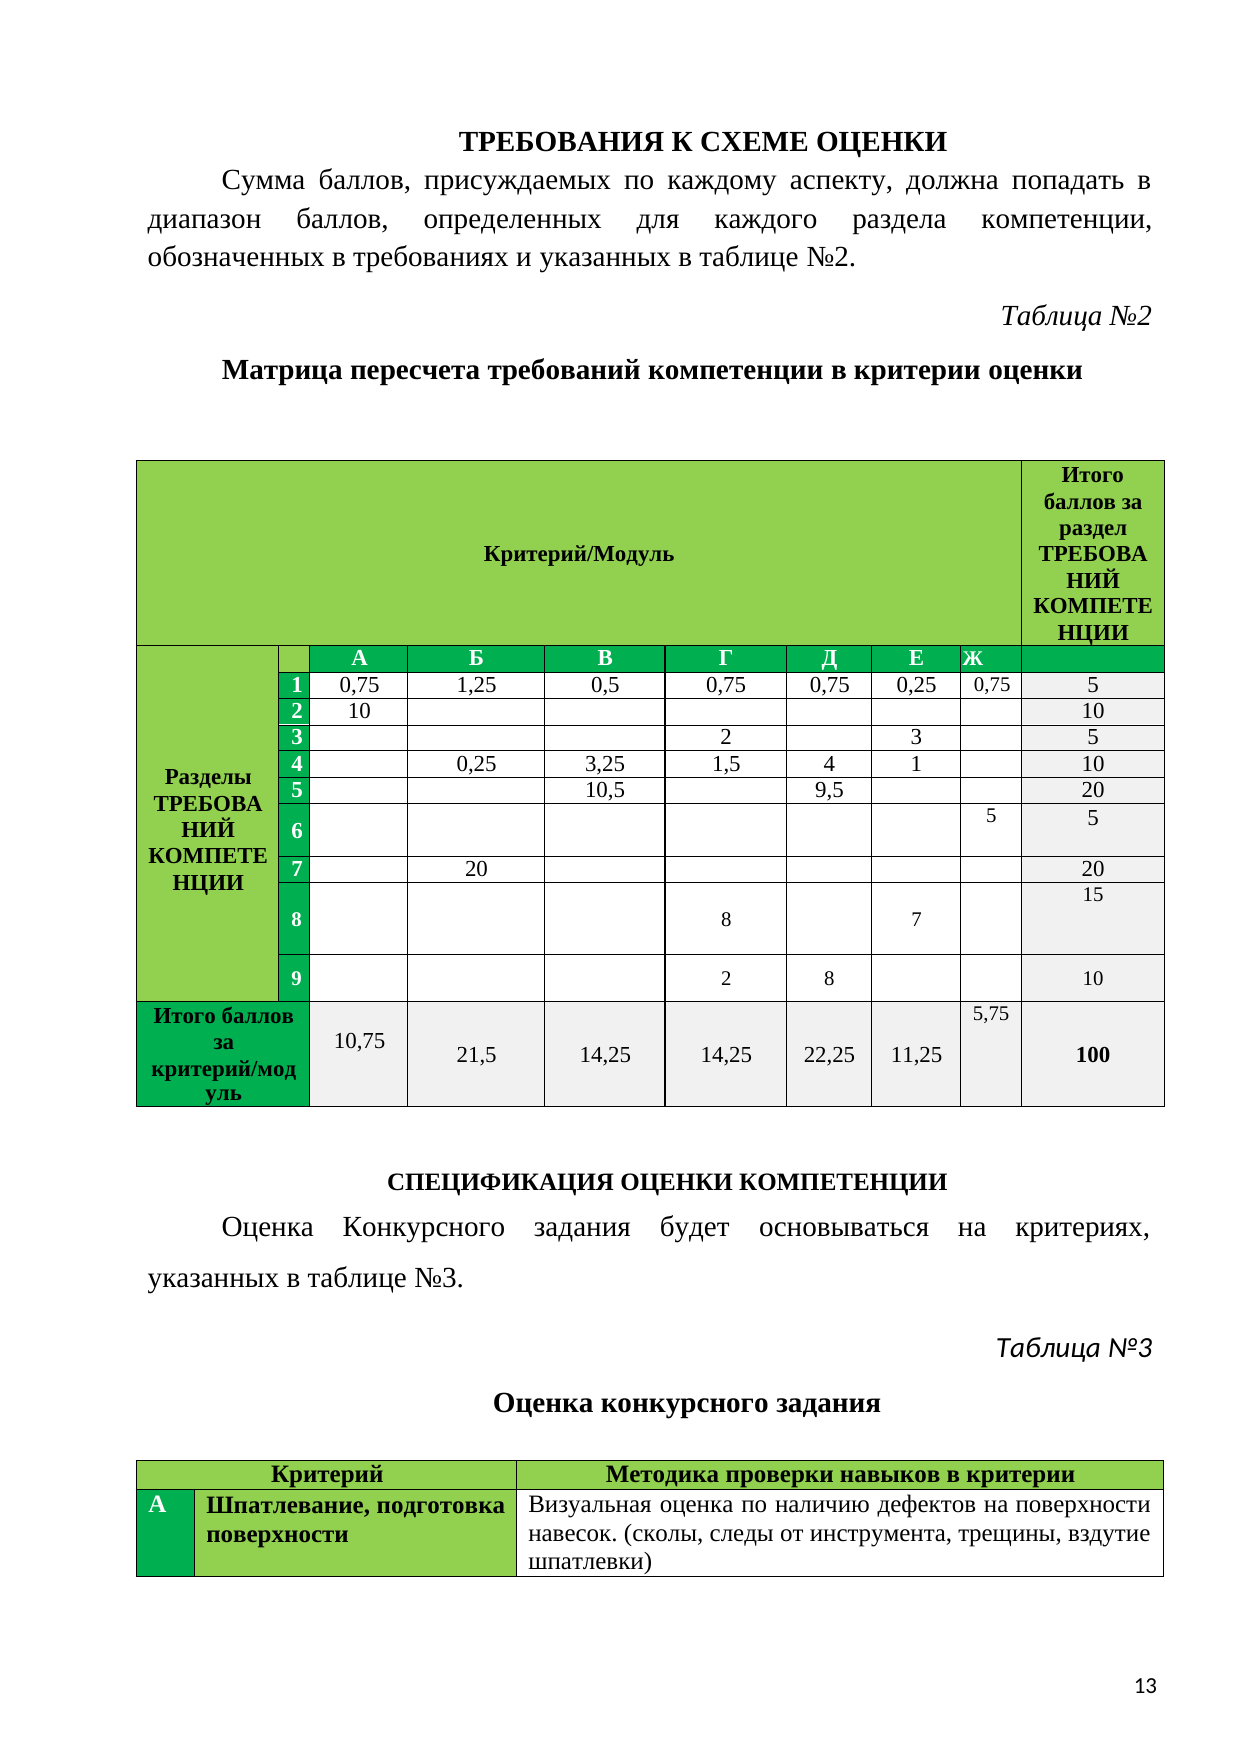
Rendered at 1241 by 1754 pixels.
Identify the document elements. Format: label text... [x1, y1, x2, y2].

table_cell 5 [1022, 726, 1164, 750]
text Оценка конкурсного задания [493, 1385, 1184, 1419]
table_cell 20 [1022, 778, 1164, 803]
table_cell Шпатлевание, подготовка поверхности [195, 1490, 516, 1576]
table_cell 0,25 [408, 751, 544, 777]
table_cell Д [787, 646, 871, 672]
table_cell 5 [279, 778, 309, 803]
text Сумма баллов, присуждаемых по каждому аспекту, должна попадать в диапазон баллов, определенных для каждого раздела компетенции, обозначенных в требованиях и указанных в таблице №2. [147, 162, 1153, 273]
table_cell [545, 857, 664, 882]
table_cell 1 [872, 751, 960, 777]
table_cell [310, 778, 407, 803]
table_cell 0,75 [310, 673, 407, 698]
table_cell [408, 726, 544, 750]
table_cell [1022, 646, 1164, 672]
table_cell Ж [961, 646, 1021, 672]
table_cell 10 [310, 699, 407, 724]
text Таблица №3 [123, 1332, 1152, 1364]
table_cell [408, 804, 544, 856]
table_cell 0,25 [872, 673, 960, 698]
table_cell [961, 726, 1021, 750]
text Матрица пересчета требований компетенции в критерии оценки [222, 352, 1184, 386]
table_cell [787, 804, 871, 856]
table_header Критерий [137, 1461, 516, 1489]
table_cell 2 [279, 699, 309, 724]
table_cell 0,75 [961, 673, 1021, 698]
table_cell [408, 699, 544, 724]
table_cell 4 [787, 751, 871, 777]
table_cell 14,25 [666, 1002, 786, 1106]
table_cell [279, 646, 309, 672]
table_header Методика проверки навыков в критерии [517, 1461, 1163, 1489]
table_header Итого баллов за раздел ТРЕБОВА НИЙ КОМПЕТЕ НЦИИ [1022, 461, 1164, 645]
table_cell 6 [279, 804, 309, 856]
table_cell 10,5 [545, 778, 664, 803]
table_cell [310, 857, 407, 882]
table_cell [545, 883, 664, 954]
table_cell Итого баллов за критерий/мод уль [137, 1002, 309, 1106]
table_cell [666, 699, 786, 724]
table_cell [545, 955, 664, 1001]
table_cell [961, 751, 1021, 777]
table_cell Е [872, 646, 960, 672]
table_cell 8 [787, 955, 871, 1001]
table_cell 3 [872, 726, 960, 750]
table_cell [872, 699, 960, 724]
table_cell [787, 699, 871, 724]
table_cell 14,25 [545, 1002, 664, 1106]
table_cell 7 [279, 857, 309, 882]
table_cell 0,75 [666, 673, 786, 698]
table_cell [310, 955, 407, 1001]
table_cell 8 [666, 883, 786, 954]
table_cell 10 [1022, 955, 1164, 1001]
table_cell [787, 857, 871, 882]
table_cell 7 [872, 883, 960, 954]
table_cell [408, 883, 544, 954]
table_cell А [137, 1490, 194, 1576]
table_cell [961, 778, 1021, 803]
list СПЕЦИФИКАЦИЯ ОЦЕНКИ КОМПЕТЕНЦИИ [106, 1167, 1184, 1196]
table_cell 3 [279, 726, 309, 750]
table_cell [961, 955, 1021, 1001]
table_cell 2 [666, 726, 786, 750]
table_cell 5 [1022, 804, 1164, 856]
table_cell Г [666, 646, 786, 672]
table_cell 0,5 [545, 673, 664, 698]
table_cell [545, 804, 664, 856]
table_cell [666, 778, 786, 803]
table_cell [408, 955, 544, 1001]
table_cell [872, 804, 960, 856]
table_cell 11,25 [872, 1002, 960, 1106]
table_cell В [545, 646, 664, 672]
table_cell 22,25 [787, 1002, 871, 1106]
table_cell 5 [961, 804, 1021, 856]
table_cell Разделы ТРЕБОВА НИЙ КОМПЕТЕ НЦИИ [137, 646, 278, 1001]
table_cell [310, 751, 407, 777]
subtitle ТРЕБОВАНИЯ К СХЕМЕ ОЦЕНКИ [177, 124, 1184, 158]
table_cell 20 [408, 857, 544, 882]
table_cell [545, 726, 664, 750]
text Оценка Конкурсного задания будет основываться на критериях, указанных в таблице №3. [147, 1209, 1151, 1294]
table_cell 100 [1022, 1002, 1164, 1106]
table_cell 20 [1022, 857, 1164, 882]
table_cell [872, 857, 960, 882]
table_cell 8 [279, 883, 309, 954]
table_cell [310, 883, 407, 954]
table_cell 10 [1022, 751, 1164, 777]
table_cell 9,5 [787, 778, 871, 803]
table_cell [666, 857, 786, 882]
table_cell A [310, 646, 407, 672]
table_cell [310, 726, 407, 750]
text Таблица №2 [1000, 299, 1184, 332]
table_cell 2 [666, 955, 786, 1001]
table_cell 5 [1022, 673, 1164, 698]
table_cell 10,75 [310, 1002, 407, 1106]
table_cell [961, 857, 1021, 882]
table_cell 4 [279, 751, 309, 777]
table_cell 9 [279, 955, 309, 1001]
table_cell 0,75 [787, 673, 871, 698]
table_cell 5,75 [961, 1002, 1021, 1106]
table_cell 15 [1022, 883, 1164, 954]
table_cell 1,25 [408, 673, 544, 698]
table_cell [961, 699, 1021, 724]
table_cell [872, 778, 960, 803]
table_cell [787, 883, 871, 954]
table_cell 21,5 [408, 1002, 544, 1106]
table_header Критерий/Модуль [137, 461, 1021, 645]
table_cell [408, 778, 544, 803]
table_cell 3,25 [545, 751, 664, 777]
table_cell [872, 955, 960, 1001]
table_cell 1 [279, 673, 309, 698]
table_cell [666, 804, 786, 856]
table_cell [787, 726, 871, 750]
table_cell [310, 804, 407, 856]
table_cell 10 [1022, 699, 1164, 724]
table_cell 1,5 [666, 751, 786, 777]
table_cell Б [408, 646, 544, 672]
table_cell Визуальная оценка по наличию дефектов на поверхности навесок. (сколы, следы от инструмента, трещины, вздутие шпатлевки) [517, 1490, 1163, 1576]
table_cell [961, 883, 1021, 954]
table_cell [545, 699, 664, 724]
